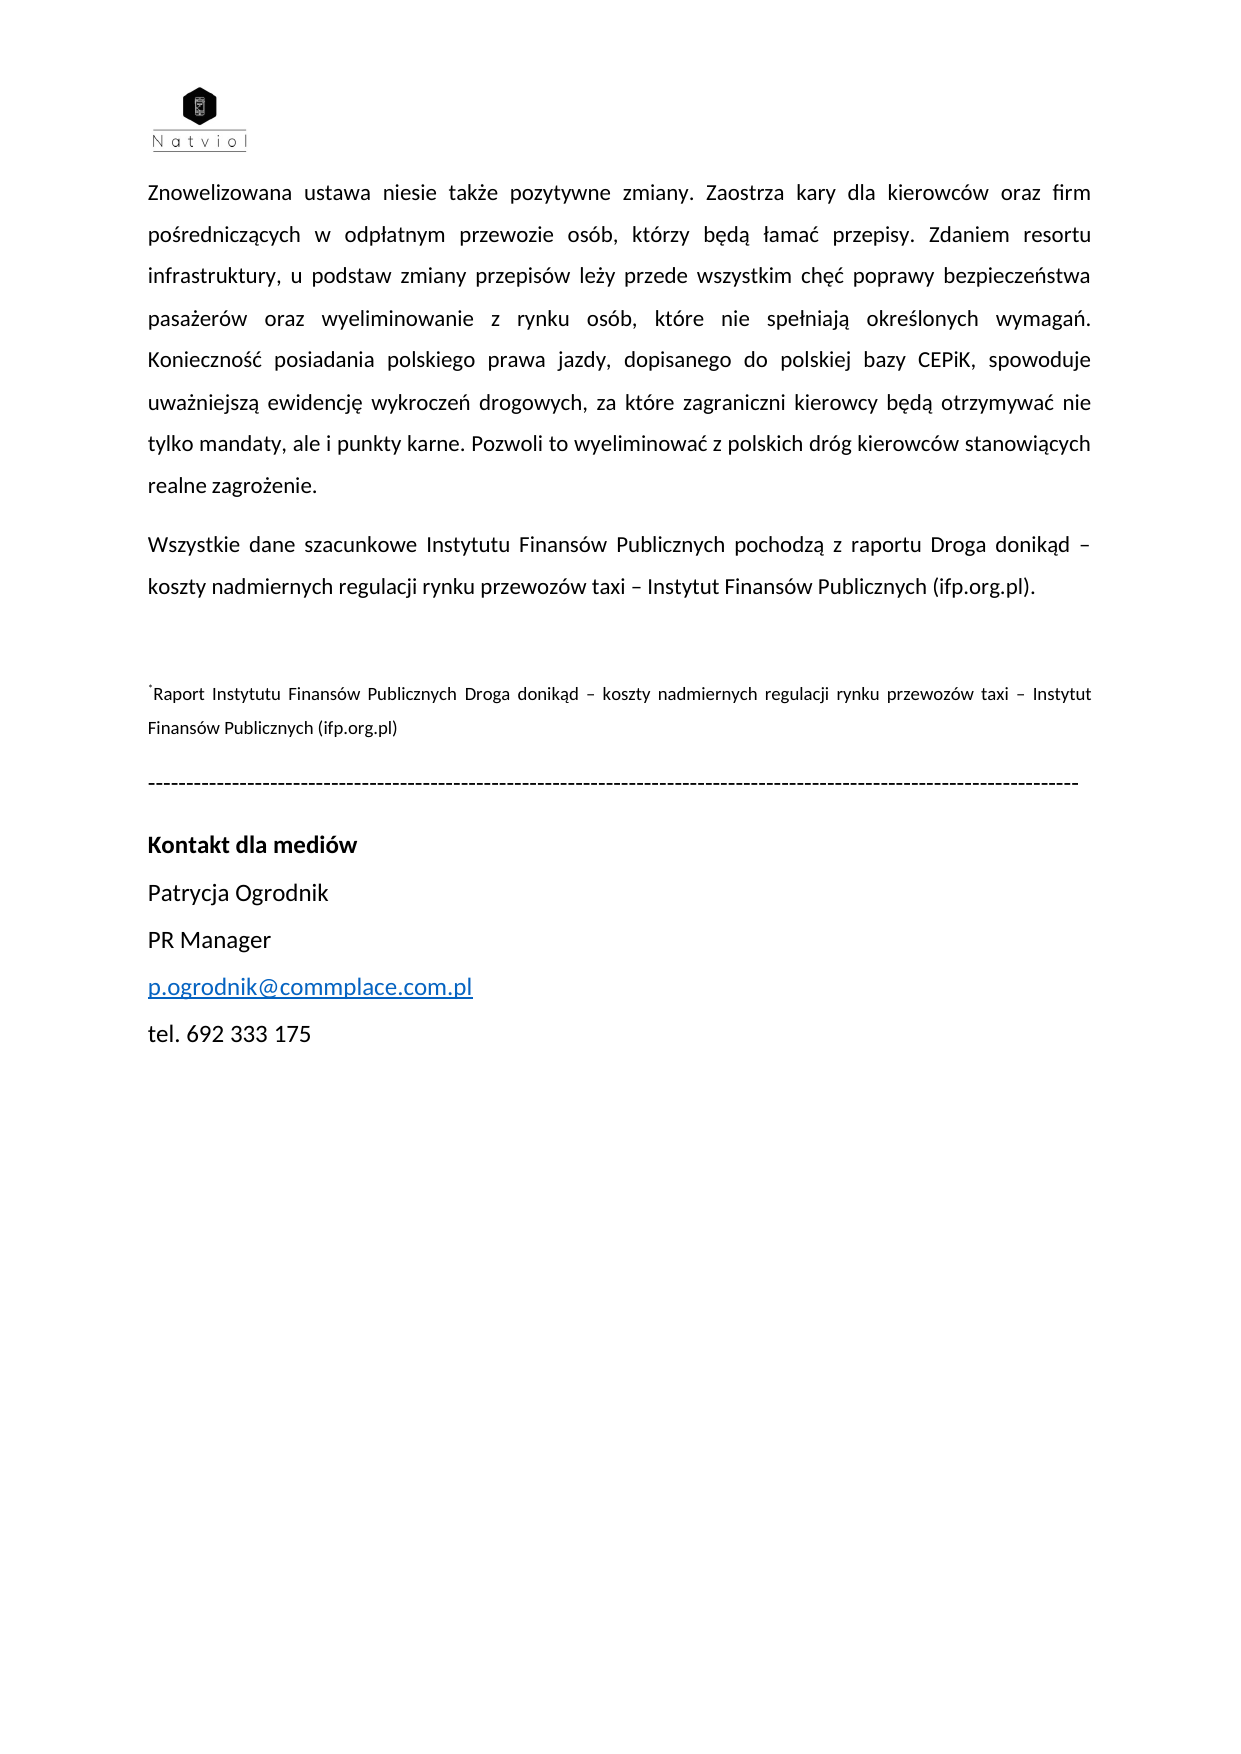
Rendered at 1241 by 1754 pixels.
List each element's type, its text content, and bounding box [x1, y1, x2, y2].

text p.ogrodnik@commplace.com.pl [148, 971, 1093, 1002]
text Wszystkie dane szacunkowe Instytutu Finansów Publicznych pochodzą z raportu Droga donikąd – koszty nadmiernych regulacji rynku przewozów taxi – Instytut Finansów Publicznych (ifp.org.pl). [148, 530, 1093, 600]
text -------------------------------------------------------------------------------------------------------------------------- [148, 767, 1093, 798]
text PR Manager [148, 924, 1093, 954]
text tel. 692 333 175 [148, 1018, 1093, 1049]
picture [147, 73, 252, 178]
text Patrycja Ogrodnik [148, 877, 1093, 907]
text *Raport Instytutu Finansów Publicznych Droga donikąd – koszty nadmiernych regulacji rynku przewozów taxi – Instytut Finansów Publicznych (ifp.org.pl) [148, 682, 1093, 739]
text Kontakt dla mediów [148, 830, 1093, 860]
text Znowelizowana ustawa niesie także pozytywne zmiany. Zaostrza kary dla kierowców oraz firm pośredniczących w odpłatnym przewozie osób, którzy będą łamać przepisy. Zdaniem resortu infrastruktury, u podstaw zmiany przepisów leży przede wszystkim chęć poprawy bezpieczeństwa pasażerów oraz wyeliminowanie z rynku osób, które nie spełniają określonych wymagań. Konieczność posiadania polskiego prawa jazdy, dopisanego do polskiej bazy CEPiK, spowoduje uważniejszą ewidencję wykroczeń drogowych, za które zagraniczni kierowcy będą otrzymywać nie tylko mandaty, ale i punkty karne. Pozwoli to wyeliminować z polskich dróg kierowców stanowiących realne zagrożenie. [148, 178, 1093, 499]
